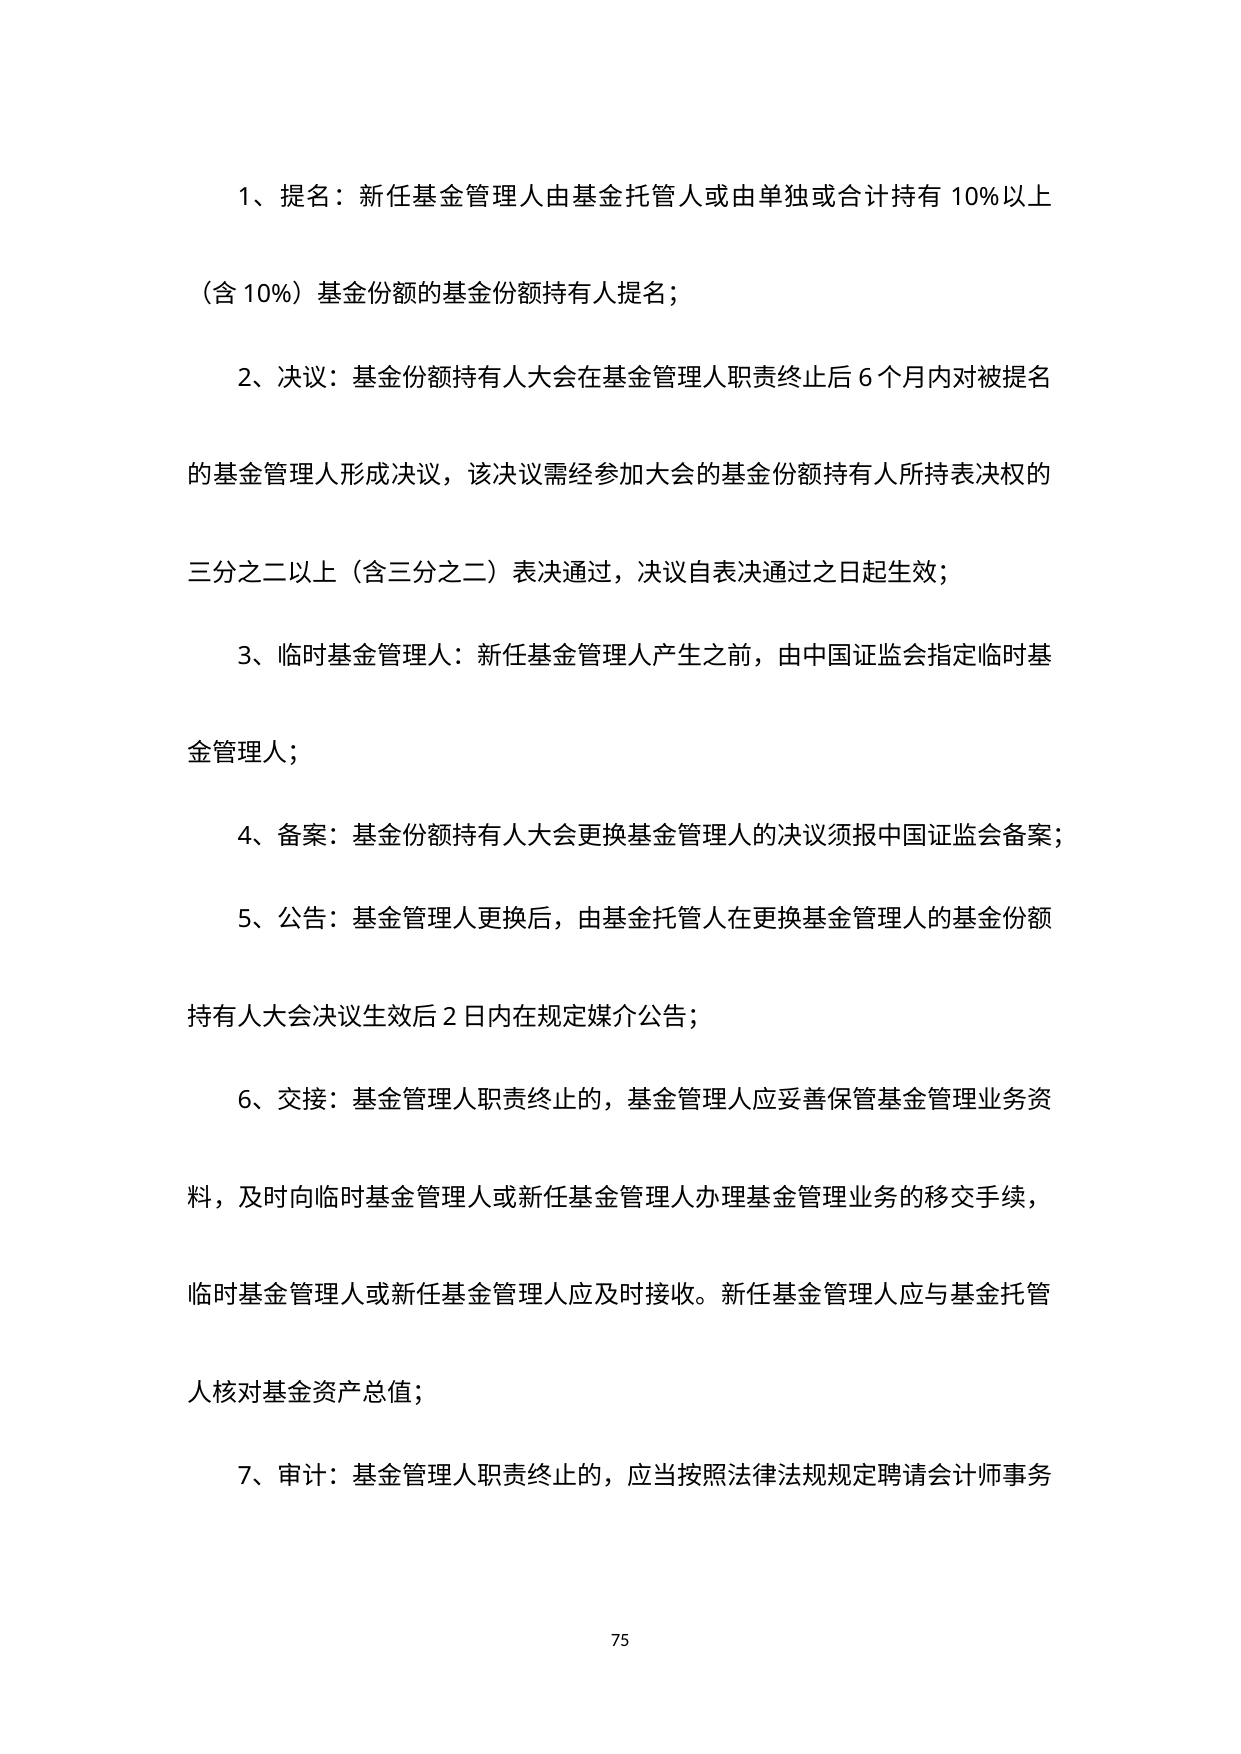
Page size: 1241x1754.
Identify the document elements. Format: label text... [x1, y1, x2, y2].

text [187, 1441, 1053, 1506]
text 6、交接：基金管理人职责终止的，基金管理人应妥善保管基金管理业务资料，及时向临时基金管理人或新任基金管理人办理基金管理业务的移交手续，临时基金管理人或新任基金管理人应及时接收。新任基金管理人应与基金托管人核对基金资产总值； [187, 1065, 1053, 1423]
text 3、临时基金管理人：新任基金管理人产生之前，由中国证监会指定临时基金管理人； [187, 621, 1053, 783]
text 4、备案：基金份额持有人大会更换基金管理人的决议须报中国证监会备案； [187, 801, 1053, 866]
text 1、提名：新任基金管理人由基金托管人或由单独或合计持有10%以上（含10%）基金份额的基金份额持有人提名； [187, 162, 1053, 324]
text 2、决议：基金份额持有人大会在基金管理人职责终止后6个月内对被提名的基金管理人形成决议，该决议需经参加大会的基金份额持有人所持表决权的三分之二以上（含三分之二）表决通过，决议自表决通过之日起生效； [187, 343, 1053, 603]
text 5、公告：基金管理人更换后，由基金托管人在更换基金管理人的基金份额持有人大会决议生效后2日内在规定媒介公告； [187, 884, 1053, 1047]
